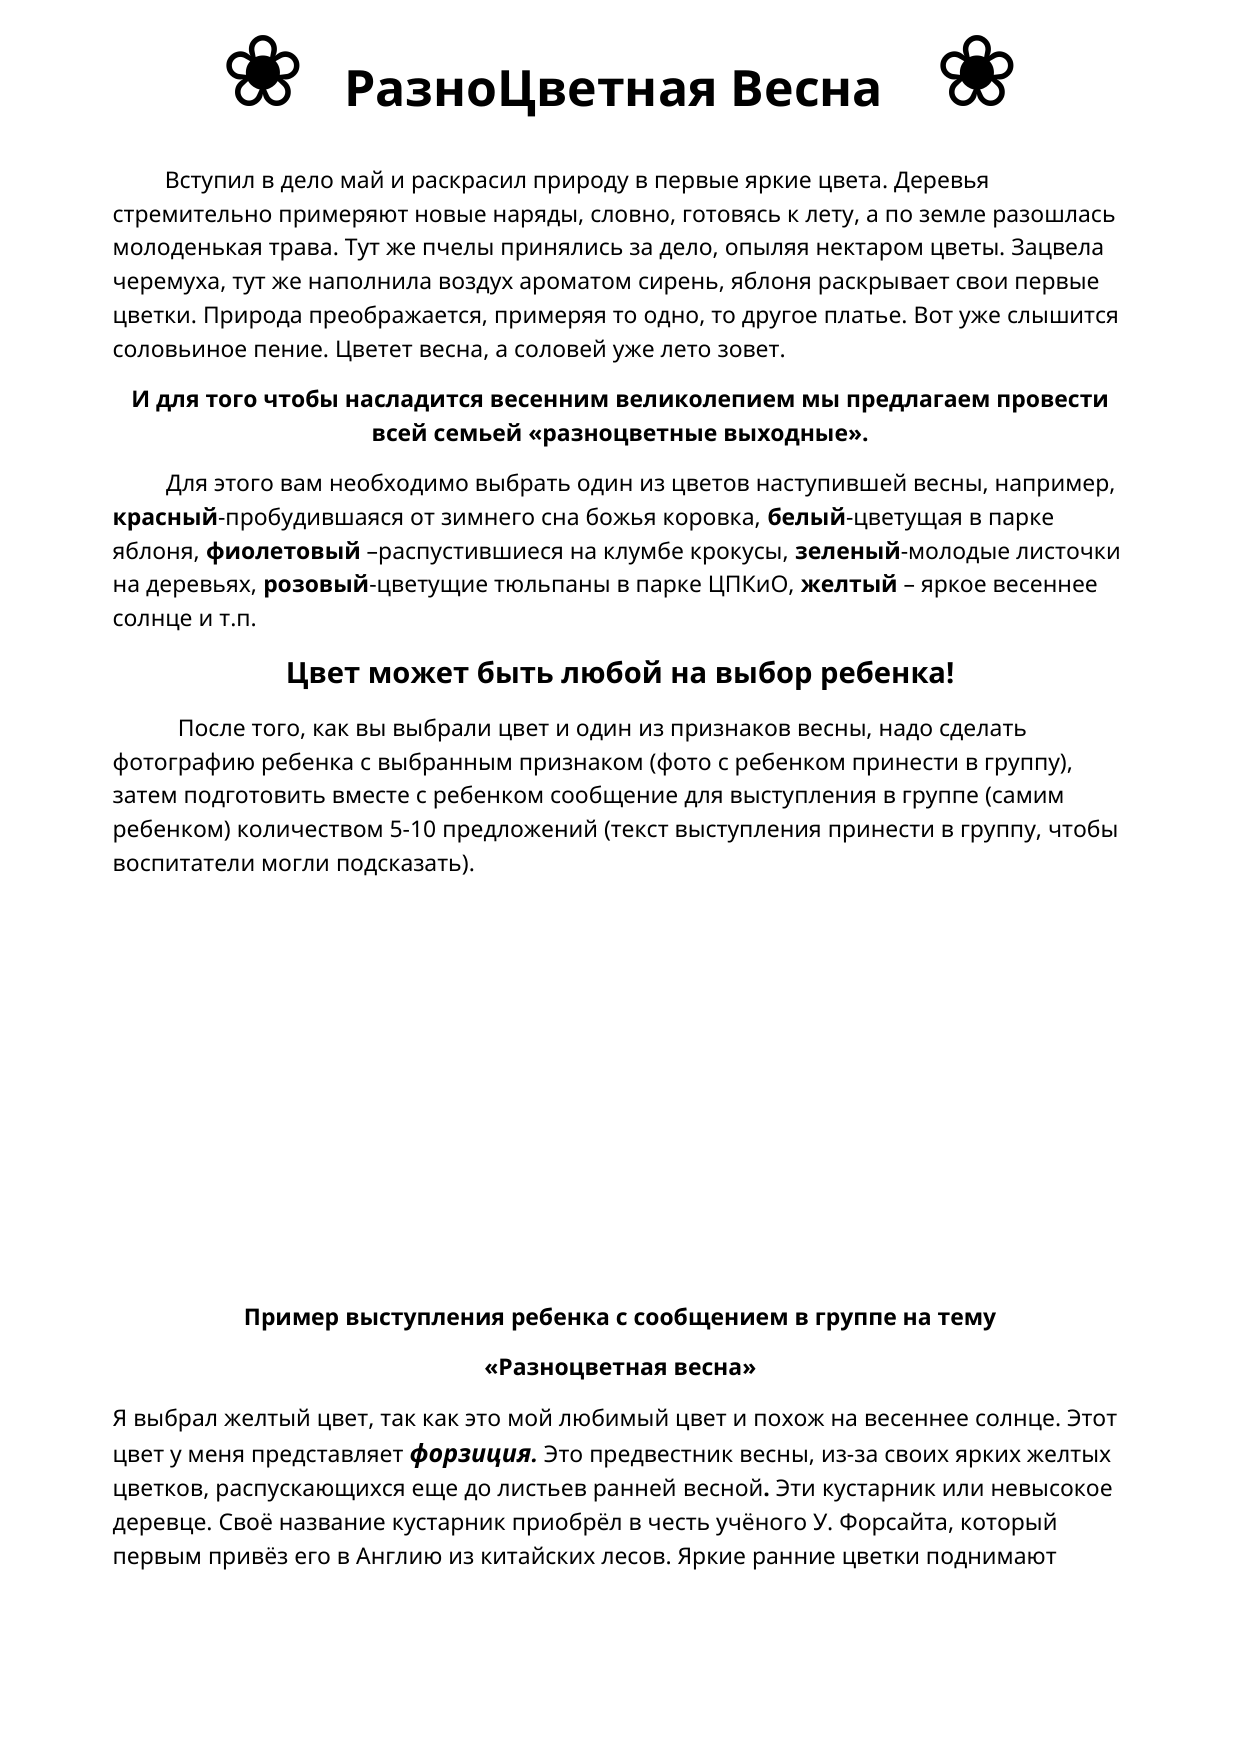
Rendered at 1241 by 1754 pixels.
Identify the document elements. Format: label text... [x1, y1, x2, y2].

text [112, 1402, 1128, 1571]
text Цвет может быть любой на выбор ребенка! [112, 652, 1128, 692]
text ❀ РазноЦветная Весна ❀ [112, 0, 1128, 136]
text Вступил в дело май и раскрасил природу в первые яркие цвета. Деревья стремительно примеряют новые наряды, словно, готовясь к лету, а по земле разошлась молоденькая трава. Тут же пчелы принялись за дело, опыляя нектаром цветы. Зацвела черемуха, тут же наполнила воздух ароматом сирень, яблоня раскрывает свои первые цветки. Природа преображается, примеряя то одно, то другое платье. Вот уже слышится соловьиное пение. Цветет весна, а соловей уже лето зовет. [112, 164, 1128, 364]
text Для этого вам необходимо выбрать один из цветов наступившей весны, например, красный-пробудившаяся от зимнего сна божья коровка, белый-цветущая в парке яблоня, фиолетовый –распустившиеся на клумбе крокусы, зеленый-молодые листочки на деревьях, розовый-цветущие тюльпаны в парке ЦПКиО, желтый – яркое весеннее солнце и т.п. [112, 467, 1128, 633]
text «Разноцветная весна» [112, 1351, 1128, 1382]
text После того, как вы выбрали цвет и один из признаков весны, надо сделать фотографию ребенка с выбранным признаком (фото с ребенком принести в группу), затем подготовить вместе с ребенком сообщение для выступления в группе (самим ребенком) количеством 5-10 предложений (текст выступления принести в группу, чтобы воспитатели могли подсказать). [112, 712, 1128, 878]
text Пример выступления ребенка с сообщением в группе на тему [112, 1301, 1128, 1332]
text И для того чтобы насладится весенним великолепием мы предлагаем провести всей семьей «разноцветные выходные». [112, 383, 1128, 448]
